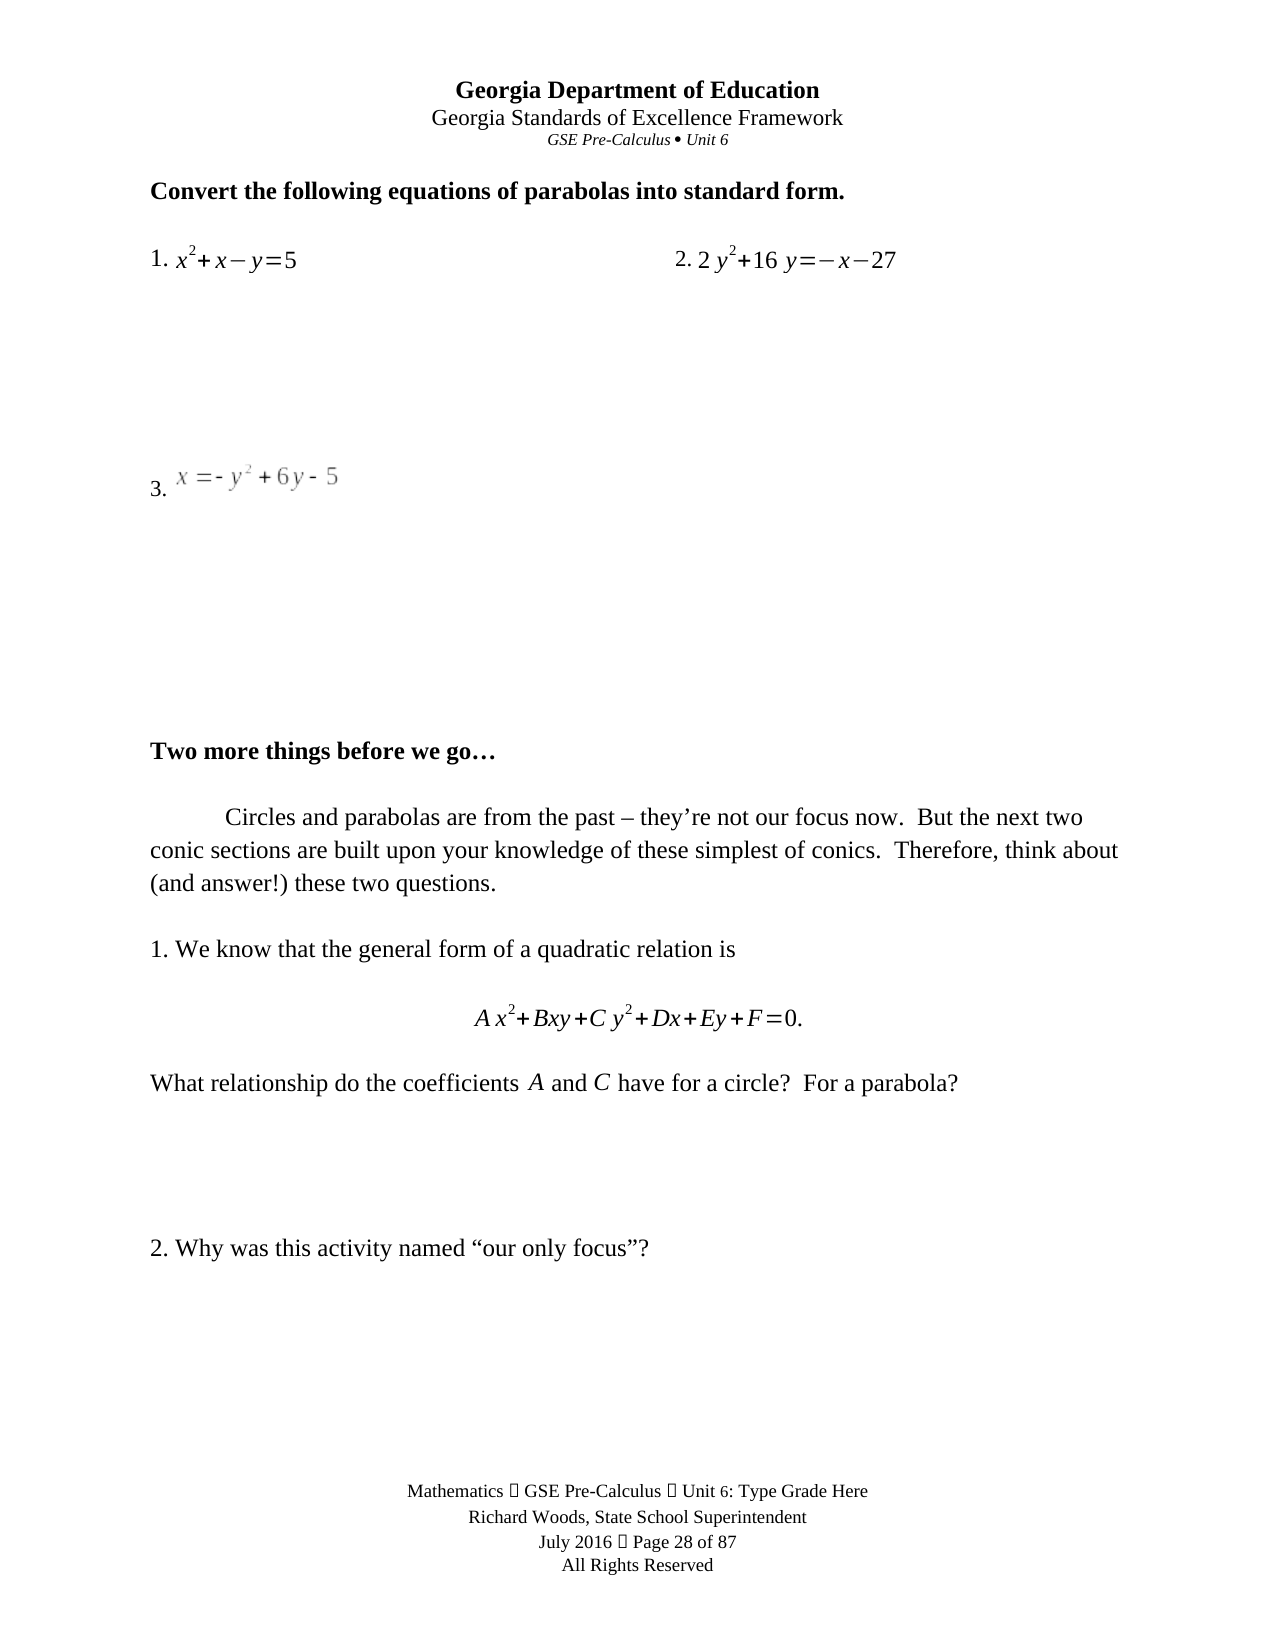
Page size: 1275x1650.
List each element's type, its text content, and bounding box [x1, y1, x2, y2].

text Convert the following equations of parabolas into standard form. [150, 176, 1125, 204]
text Two more things before we go… [150, 736, 1125, 765]
text 1. We know that the general form of a quadratic relation is [150, 934, 1125, 963]
text 3. [150, 458, 1125, 501]
text Circles and parabolas are from the past – they’re not our focus now. But the next two conic sections are built upon your knowledge of these simplest of conics. Therefore, think about (and answer!) these two questions. [150, 802, 1125, 897]
text 1. 2. [150, 242, 1125, 273]
text 2. Why was this activity named “our only focus”? [150, 1233, 1125, 1262]
text What relationship do the coefficients and have for a circle? For a parabola? [150, 1068, 1125, 1097]
